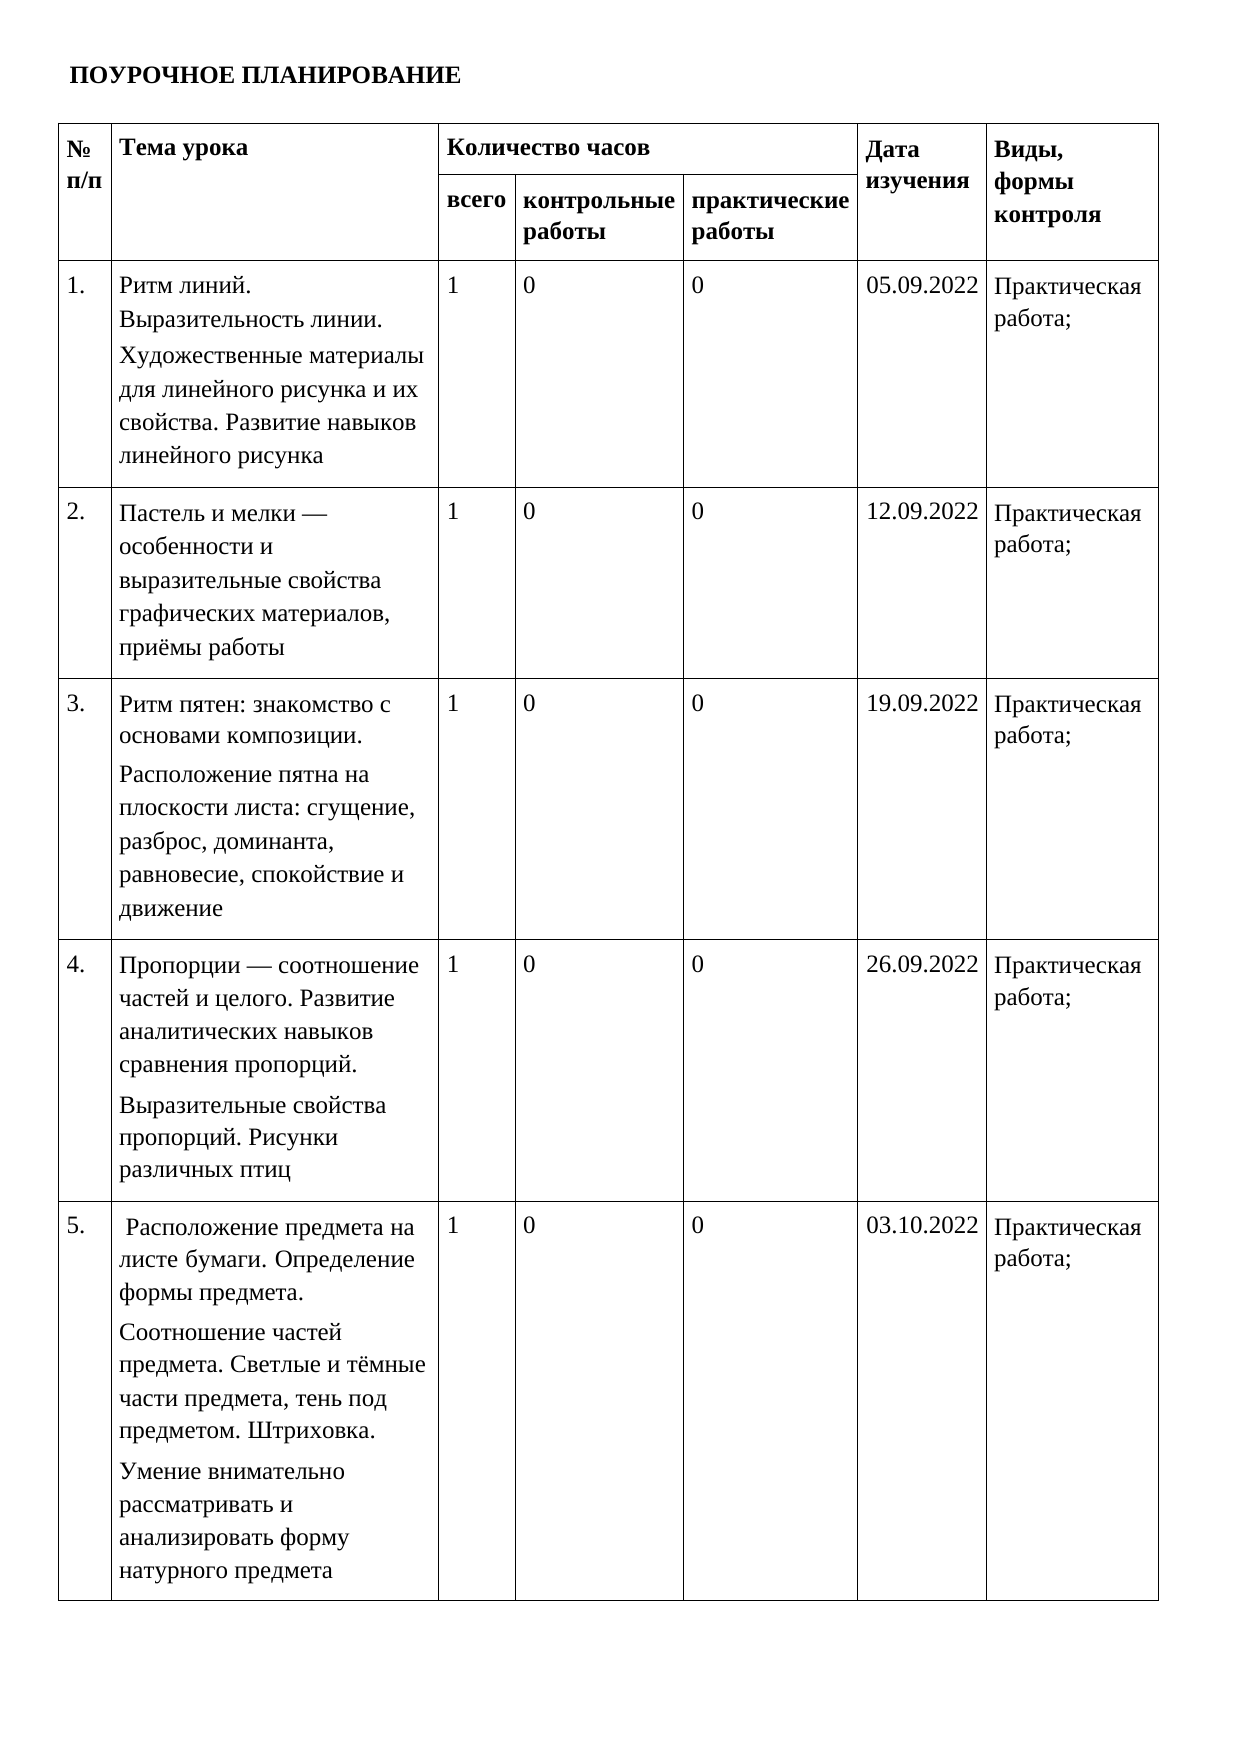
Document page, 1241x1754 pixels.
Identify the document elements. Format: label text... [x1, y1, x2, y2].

table_cell 1 [439, 679, 515, 939]
table_cell Практическая работа; [987, 261, 1158, 487]
table_cell 0 [684, 679, 857, 939]
table_cell 0 [684, 488, 857, 678]
table_cell 0 [516, 1202, 683, 1600]
table_cell Ритм пятен: знакомство с основами композиции. Расположение пятна на плоскости листа: сгущение, разброс, доминанта, равновесие, спокойствие и движение [112, 679, 438, 939]
table_cell 4. [59, 940, 111, 1201]
table_header Количество часов [439, 124, 857, 174]
table_cell Практическая работа; [987, 1202, 1158, 1600]
table_header Виды, формы контроля [987, 124, 1158, 260]
table_cell практические работы [684, 175, 857, 260]
table_cell 26.09.2022 [858, 940, 986, 1201]
table_cell 1. [59, 261, 111, 487]
table_cell 0 [684, 261, 857, 487]
text ПОУРОЧНОЕ ПЛАНИРОВАНИЕ [69, 62, 1172, 89]
table_cell 1 [439, 261, 515, 487]
table_cell всего [439, 175, 515, 260]
table_cell 12.09.2022 [858, 488, 986, 678]
table_cell 1 [439, 488, 515, 678]
table_cell Пропорции — соотношение частей и целого. Развитие аналитических навыков сравнения пропорций. Выразительные свойства пропорций. Рисунки различных птиц [112, 940, 438, 1201]
table_cell 0 [516, 261, 683, 487]
table_cell 19.09.2022 [858, 679, 986, 939]
table_cell 0 [516, 679, 683, 939]
table_cell 03.10.2022 [858, 1202, 986, 1600]
table_cell 0 [516, 488, 683, 678]
table_cell 05.09.2022 [858, 261, 986, 487]
table_header Дата изучения [858, 124, 986, 260]
table_cell Практическая работа; [987, 679, 1158, 939]
table_cell Практическая работа; [987, 940, 1158, 1201]
table_header Тема урока [112, 124, 438, 260]
table_cell Практическая работа; [987, 488, 1158, 678]
table_cell Ритм линий. Выразительность линии. Художественные материалы для линейного рисунка и их свойства. Развитие навыков линейного рисунка [112, 261, 438, 487]
table_cell 1 [439, 1202, 515, 1600]
table_header № п/п [59, 124, 111, 260]
table_cell 1 [439, 940, 515, 1201]
table_cell 0 [516, 940, 683, 1201]
table_cell 3. [59, 679, 111, 939]
table_cell 0 [684, 1202, 857, 1600]
table_cell 2. [59, 488, 111, 678]
table_cell 5. [59, 1202, 111, 1600]
table_cell 0 [684, 940, 857, 1201]
table_cell контрольные работы [516, 175, 683, 260]
table_cell Пастель и мелки — особенности и выразительные свойства графических материалов, приёмы работы [112, 488, 438, 678]
table_cell Расположение предмета на листе бумаги. Определение формы предмета. Соотношение частей предмета. Светлые и тёмные части предмета, тень под предметом. Штриховка. Умение внимательно рассматривать и анализировать форму натурного предмета [112, 1202, 438, 1600]
